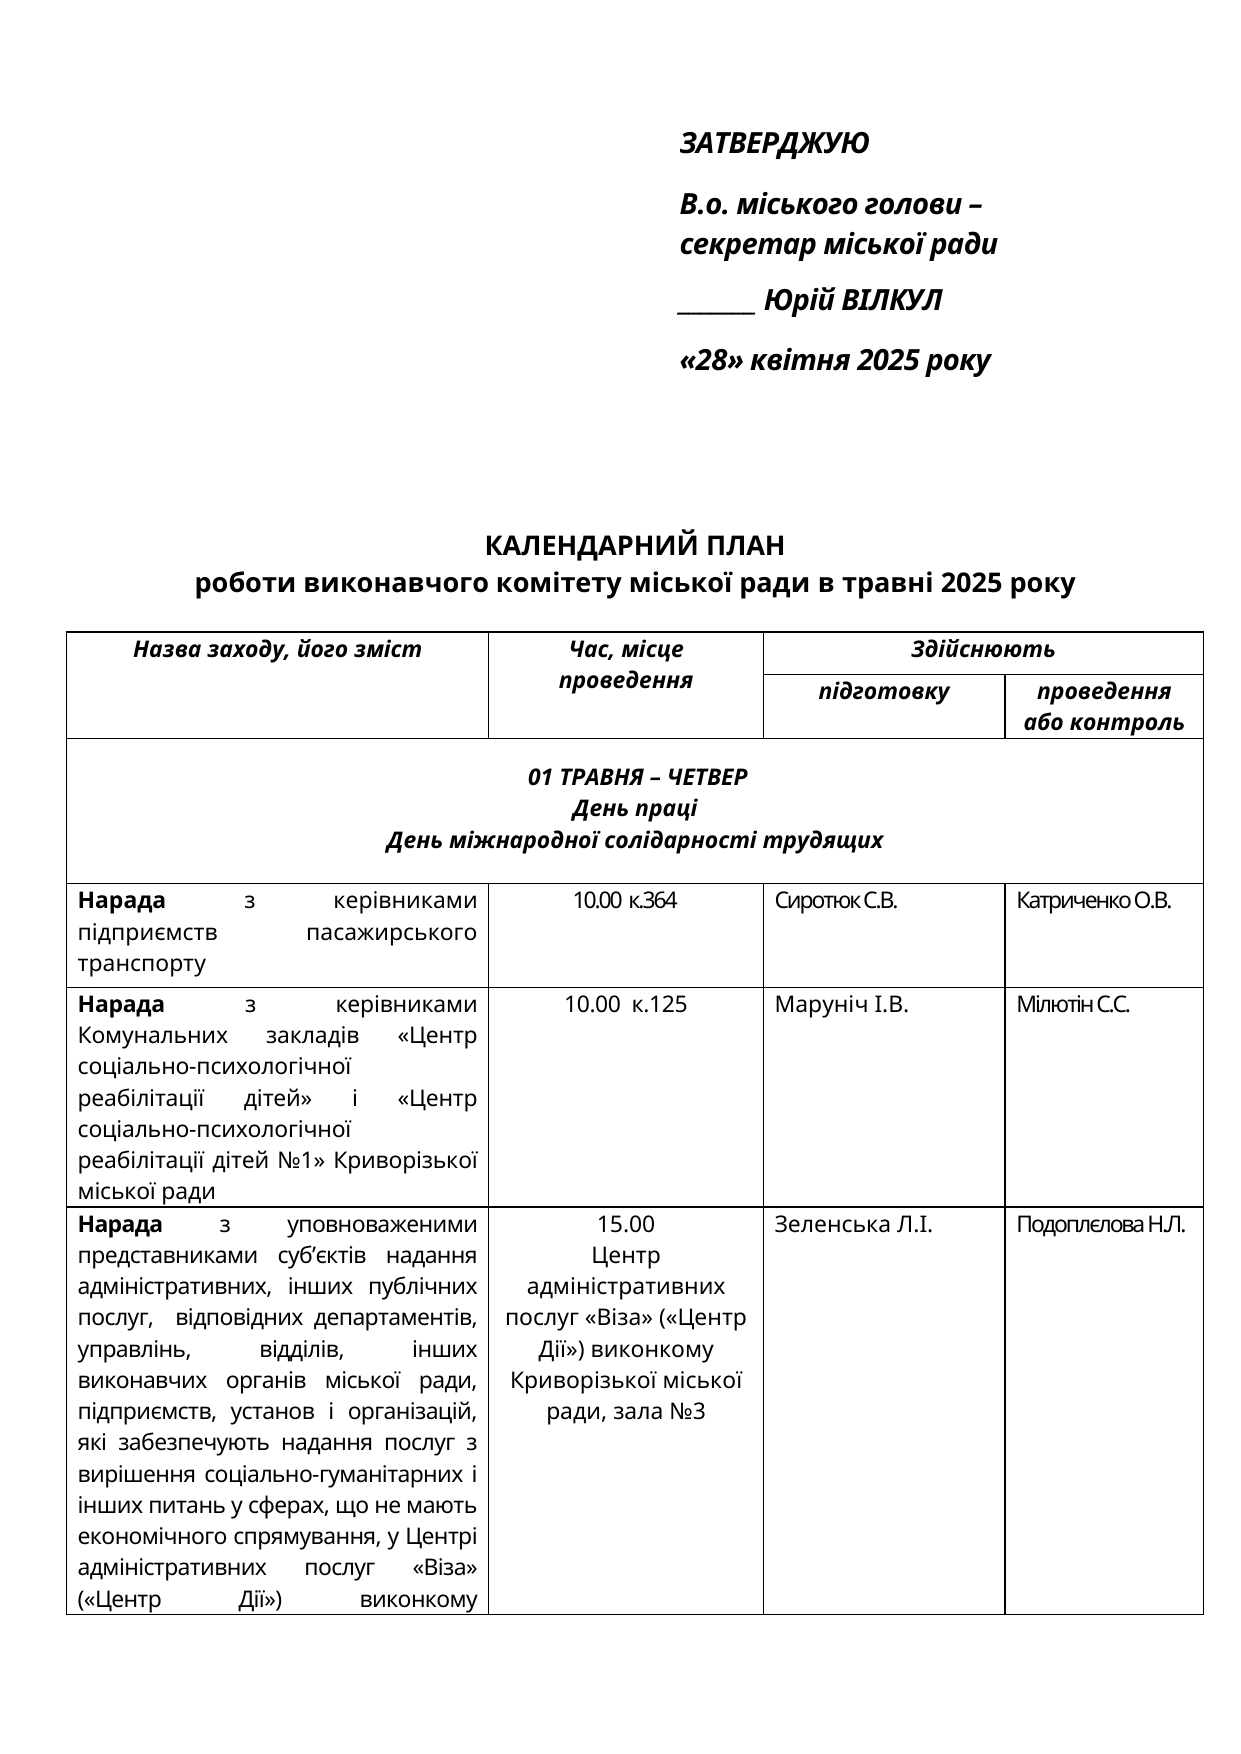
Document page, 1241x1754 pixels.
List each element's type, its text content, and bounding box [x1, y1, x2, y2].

table_cell Мілютін С.С. [1006, 988, 1203, 1206]
table_cell Зеленська Л.І. [764, 1208, 1004, 1614]
table_cell Подоплєлова Н.Л. [1006, 1208, 1203, 1614]
text КАЛЕНДАРНИЙ ПЛАН [89, 526, 1181, 563]
table_cell 10.00 к.125 [489, 988, 763, 1206]
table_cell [489, 1208, 763, 1614]
table_cell 10.00 к.364 [489, 884, 763, 987]
table_cell Сиротюк С.В. [764, 884, 1004, 987]
table_cell проведення або контроль [1006, 675, 1203, 737]
table_cell підготовку [764, 675, 1004, 737]
table_header Здійснюють [764, 633, 1203, 674]
table_header Час, місце проведення [489, 633, 763, 737]
text ЗАТВЕРДЖУЮ [650, 123, 1181, 162]
table_cell Нарада з керівниками Комунальних закладів «Центр соціально-психологічної реабілітації дітей» і «Центр соціально-психологічної реабілітації дітей №1» Криворізької міської ради [67, 988, 488, 1206]
table_cell Катриченко О.В. [1006, 884, 1203, 987]
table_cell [67, 1208, 488, 1614]
text «28» квітня 2025 року [650, 339, 1181, 379]
text роботи виконавчого комітету міської ради в травні 2025 року [89, 563, 1181, 600]
table_cell Маруніч І.В. [764, 988, 1004, 1206]
table_cell Нарада з керівниками підприємств пасажирського транспорту [67, 884, 488, 987]
table_header Назва заходу, його зміст [67, 633, 488, 737]
list _______ Юрій ВІЛКУЛ [650, 280, 1167, 319]
list секретар міської ради [650, 223, 1181, 263]
table_cell 01 ТРАВНЯ – ЧЕТВЕР День праці День міжнародної солідарності трудящих [67, 739, 1203, 883]
list В.о. міського голови – [650, 183, 1181, 223]
